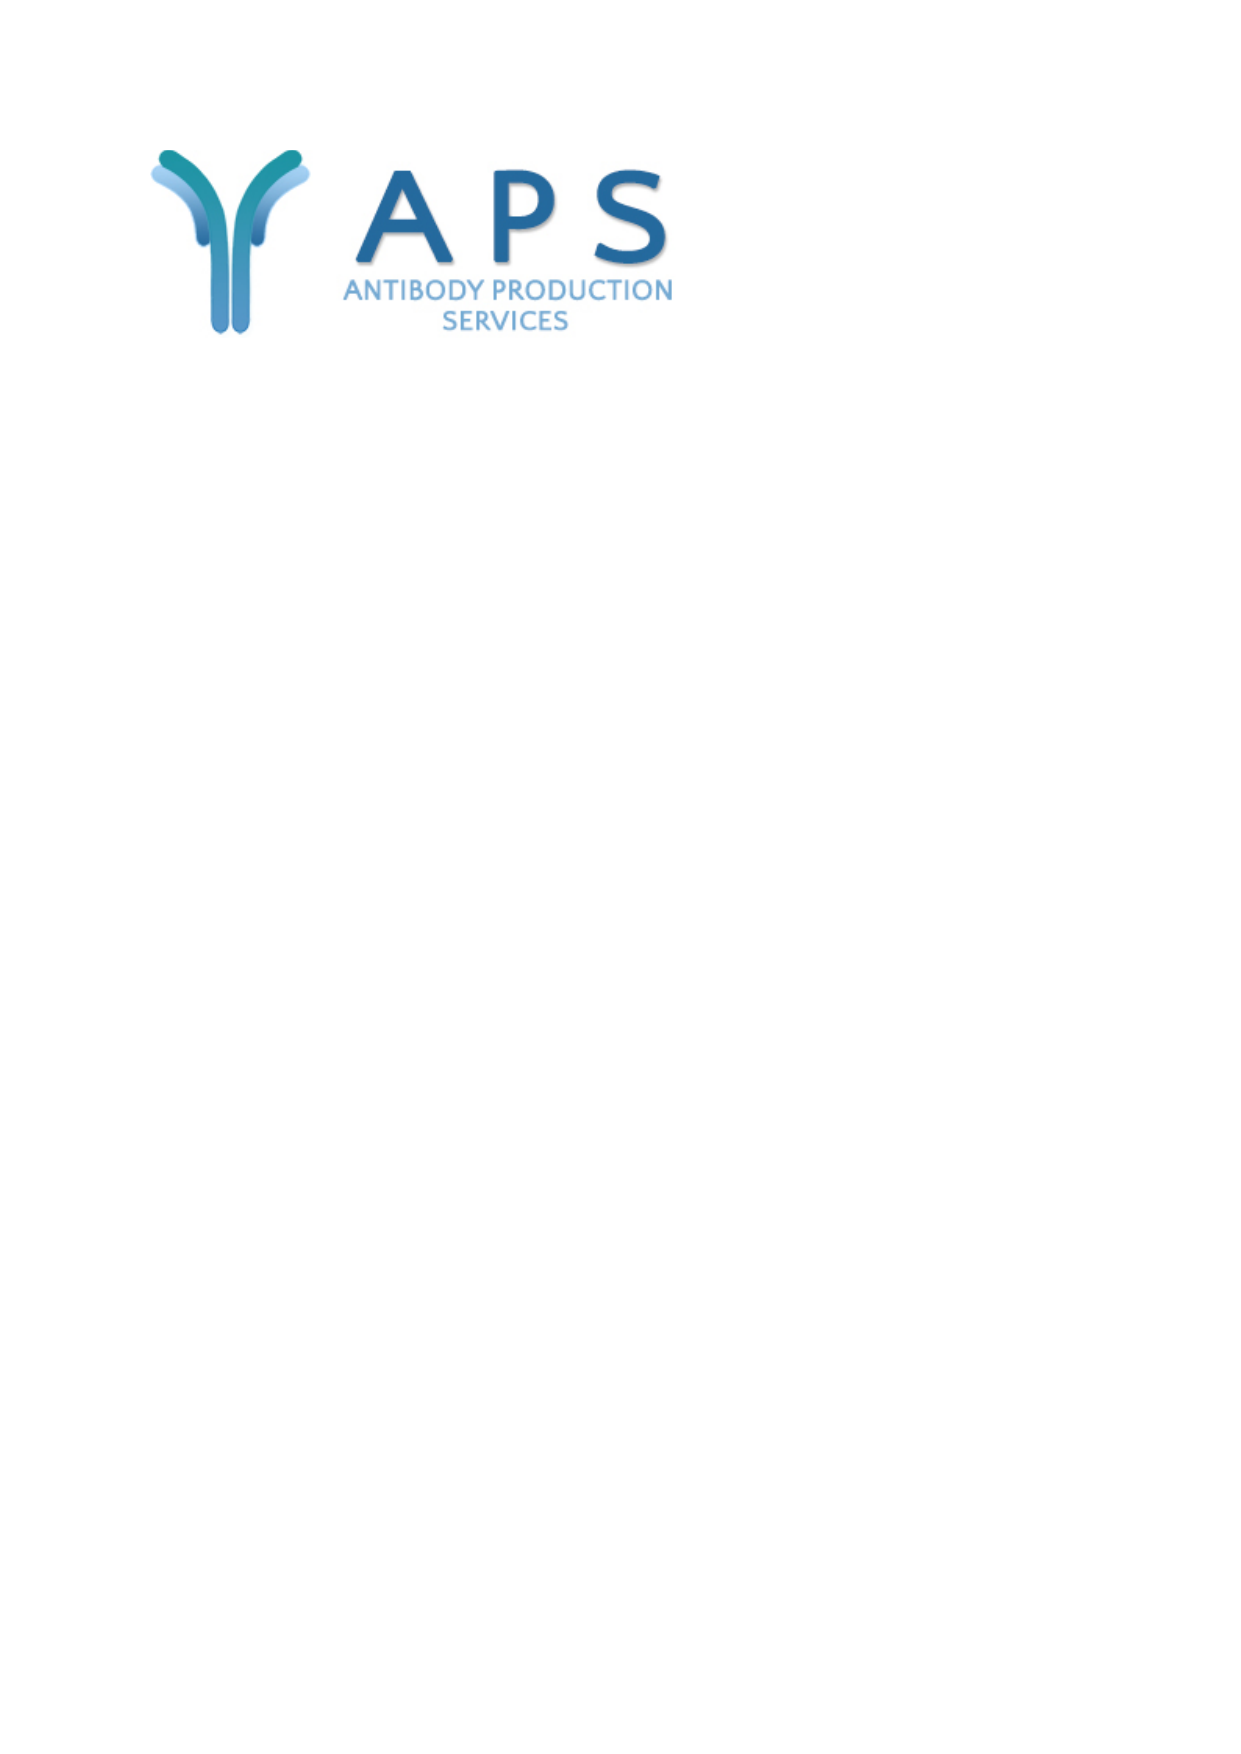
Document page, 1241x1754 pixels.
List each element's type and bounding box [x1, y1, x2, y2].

picture [150, 150, 697, 338]
